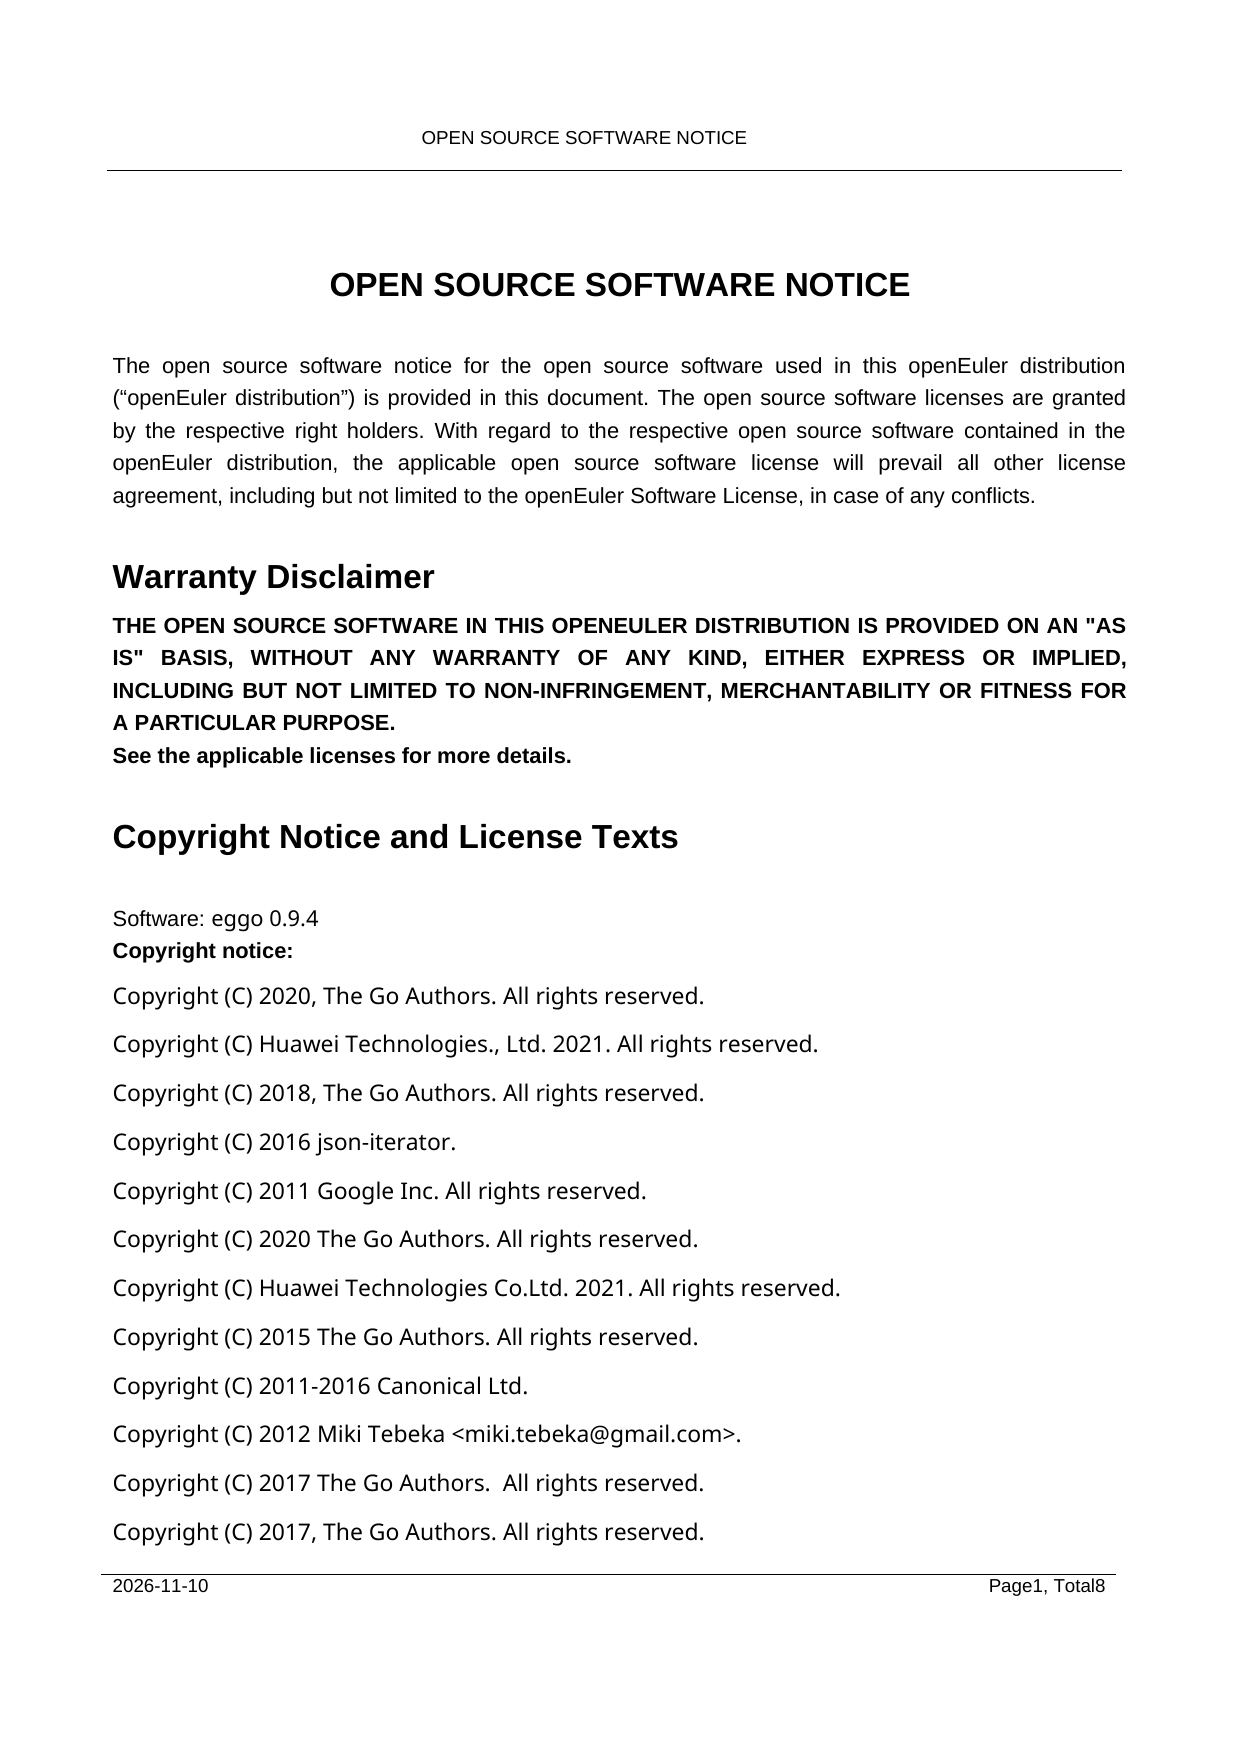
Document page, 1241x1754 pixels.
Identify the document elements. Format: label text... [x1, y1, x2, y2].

text Copyright notice: [112, 934, 1128, 966]
text The open source software notice for the open source software used in this openEuler distribution (“openEuler distribution”) is provided in this document. The open source software licenses are granted by the respective right holders. With regard to the respective open source software contained in the openEuler distribution, the applicable open source software license will prevail all other license agreement, including but not limited to the openEuler Software License, in case of any conflicts. [112, 349, 1128, 511]
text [112, 979, 1128, 1548]
text Copyright Notice and License Texts [112, 804, 1128, 869]
text OPEN SOURCE SOFTWARE NOTICE [112, 251, 1128, 316]
text THE OPEN SOURCE SOFTWARE IN THIS OPENEULER DISTRIBUTION IS PROVIDED ON AN "AS IS" BASIS, WITHOUT ANY WARRANTY OF ANY KIND, EITHER EXPRESS OR IMPLIED, INCLUDING BUT NOT LIMITED TO NON-INFRINGEMENT, MERCHANTABILITY OR FITNESS FOR A PARTICULAR PURPOSE. See the applicable licenses for more details. [112, 609, 1128, 771]
text Software: eggo 0.9.4 [112, 901, 1128, 934]
text Warranty Disclaimer [112, 544, 1128, 609]
